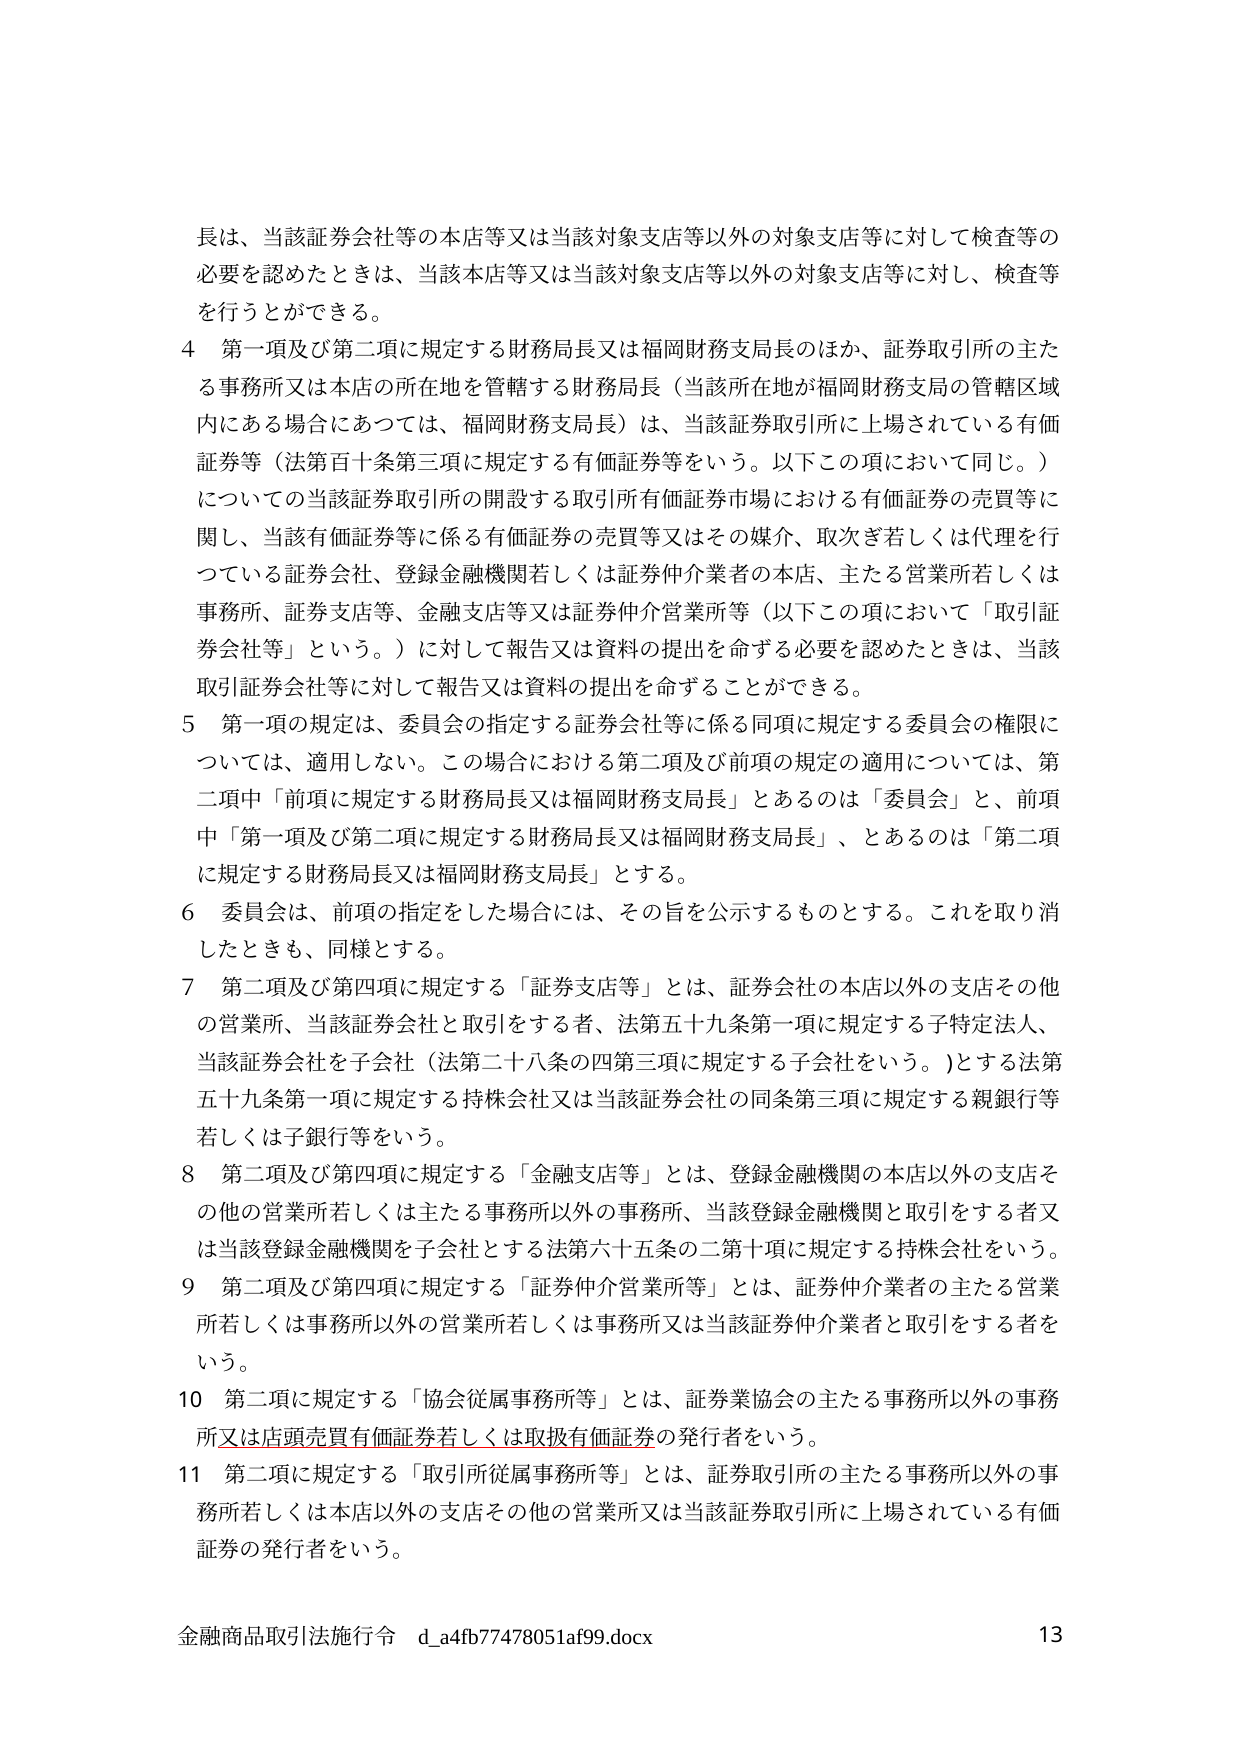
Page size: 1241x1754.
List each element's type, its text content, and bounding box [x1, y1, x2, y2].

text ７ 第二項及び第四項に規定する「証券支店等」とは、証券会社の本店以外の支店その他の営業所、当該証券会社と取引をする者、法第五十九条第一項に規定する子特定法人、当該証券会社を子会社（法第二十八条の四第三項に規定する子会社をいう。)とする法第五十九条第一項に規定する持株会社又は当該証券会社の同条第三項に規定する親銀行等若しくは子銀行等をいう。 [177, 967, 1063, 1154]
text ５ 第一項の規定は、委員会の指定する証券会社等に係る同項に規定する委員会の権限については、適用しない。この場合における第二項及び前項の規定の適用については、第二項中「前項に規定する財務局長又は福岡財務支局長」とあるのは「委員会」と、前項中「第一項及び第二項に規定する財務局長又は福岡財務支局長」、とあるのは「第二項に規定する財務局長又は福岡財務支局長」とする。 [177, 704, 1063, 892]
text ８ 第二項及び第四項に規定する「金融支店等」とは、登録金融機関の本店以外の支店その他の営業所若しくは主たる事務所以外の事務所、当該登録金融機関と取引をする者又は当該登録金融機関を子会社とする法第六十五条の二第十項に規定する持株会社をいう。 [177, 1154, 1063, 1267]
text 10 第二項に規定する「協会従属事務所等」とは、証券業協会の主たる事務所以外の事務所又は店頭売買有価証券若しくは取扱有価証券の発行者をいう。 [177, 1379, 1063, 1454]
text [177, 217, 1063, 329]
text ４ 第一項及び第二項に規定する財務局長又は福岡財務支局長のほか、証券取引所の主たる事務所又は本店の所在地を管轄する財務局長（当該所在地が福岡財務支局の管轄区域内にある場合にあつては、福岡財務支局長）は、当該証券取引所に上場されている有価証券等（法第百十条第三項に規定する有価証券等をいう。以下この項において同じ。）についての当該証券取引所の開設する取引所有価証券市場における有価証券の売買等に関し、当該有価証券等に係る有価証券の売買等又はその媒介、取次ぎ若しくは代理を行つている証券会社、登録金融機関若しくは証券仲介業者の本店、主たる営業所若しくは事務所、証券支店等、金融支店等又は証券仲介営業所等（以下この項において「取引証券会社等」という。）に対して報告又は資料の提出を命ずる必要を認めたときは、当該取引証券会社等に対して報告又は資料の提出を命ずることができる。 [177, 329, 1063, 704]
text ９ 第二項及び第四項に規定する「証券仲介営業所等」とは、証券仲介業者の主たる営業所若しくは事務所以外の営業所若しくは事務所又は当該証券仲介業者と取引をする者をいう。 [177, 1267, 1063, 1379]
text ６ 委員会は、前項の指定をした場合には、その旨を公示するものとする。これを取り消したときも、同様とする。 [177, 892, 1063, 967]
text 11 第二項に規定する「取引所従属事務所等」とは、証券取引所の主たる事務所以外の事務所若しくは本店以外の支店その他の営業所又は当該証券取引所に上場されている有価証券の発行者をいう。 [177, 1454, 1063, 1567]
